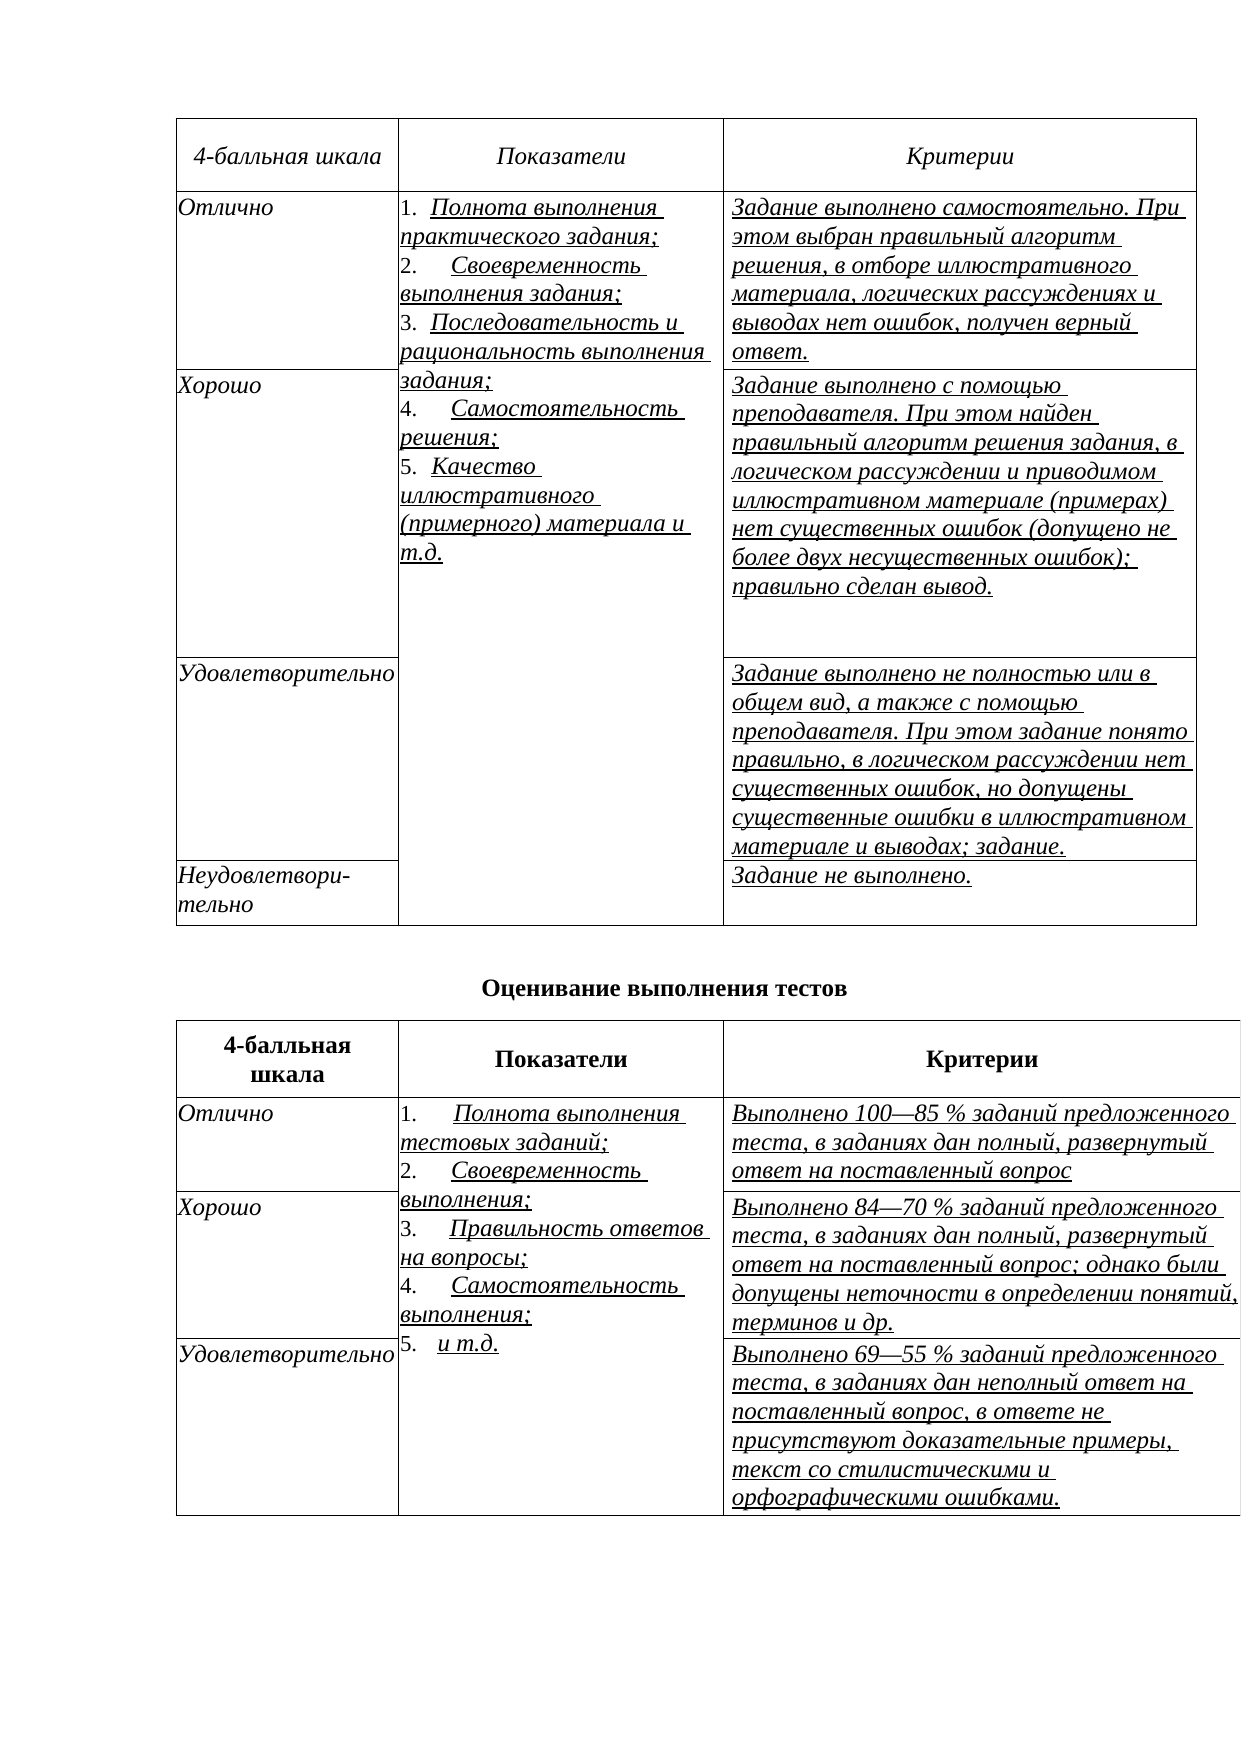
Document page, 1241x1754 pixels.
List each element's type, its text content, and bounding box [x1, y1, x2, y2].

table_header 4-балльная шкала [177, 119, 398, 191]
table_header Показатели [399, 1021, 723, 1097]
table_header 4-балльная шкала [177, 1021, 398, 1097]
table_cell Задание выполнено самостоятельно. При этом выбран правильный алгоритм решения, в отборе иллюстративного материала, логических рассуждениях и выводах нет ошибок, получен верный ответ. [724, 192, 1196, 369]
table_cell Полнота выполнения тестовых заданий; Своевременность выполнения; Правильность ответов на вопросы; Самостоятельность выполнения; и т.д. [399, 1098, 723, 1515]
table_cell Задание выполнено не полностью или в общем вид, а также с помощью преподавателя. При этом задание понято правильно, в логическом рассуждении нет существенных ошибок, но допущены существенные ошибки в иллюстративном материале и выводах; задание. [724, 658, 1196, 859]
table_header Показатели [399, 119, 723, 191]
table_cell Задание не выполнено. [724, 861, 1196, 924]
table_cell Удовлетворительно [177, 1339, 398, 1515]
table_cell Выполнено 69—55 % заданий предложенного теста, в заданиях дан неполный ответ на поставленный вопрос, в ответе не присутствуют доказательные примеры, текст со стилистическими и орфографическими ошибками. [724, 1339, 1240, 1515]
table_header Критерии [724, 119, 1196, 191]
table_cell Неудовлетворительно [177, 861, 398, 924]
table_cell Полнота выполнения практического задания; Своевременность выполнения задания; Последовательность и рациональность выполнения задания; Самостоятельность решения; Качество иллюстративного (примерного) материала и т.д. [399, 192, 723, 924]
table_cell Выполнено 84—70 % заданий предложенного теста, в заданиях дан полный, развернутый ответ на поставленный вопрос; однако были допущены неточности в определении понятий, терминов и др. [724, 1192, 1240, 1338]
table_header Критерии [724, 1021, 1240, 1097]
table_cell Задание выполнено с помощью преподавателя. При этом найден правильный алгоритм решения задания, в логическом рассуждении и приводимом иллюстративном материале (примерах) нет существенных ошибок (допущено не более двух несущественных ошибок); правильно сделан вывод. [724, 370, 1196, 657]
table_cell Выполнено 100—85 % заданий предложенного теста, в заданиях дан полный, развернутый ответ на поставленный вопрос [724, 1098, 1240, 1191]
table_cell Хорошо [177, 370, 398, 657]
table_cell Удовлетворительно [177, 658, 398, 859]
table_cell Отлично [177, 192, 398, 369]
table_cell Хорошо [177, 1192, 398, 1338]
text Оценивание выполнения тестов [177, 973, 1152, 1001]
table_cell Отлично [177, 1098, 398, 1191]
